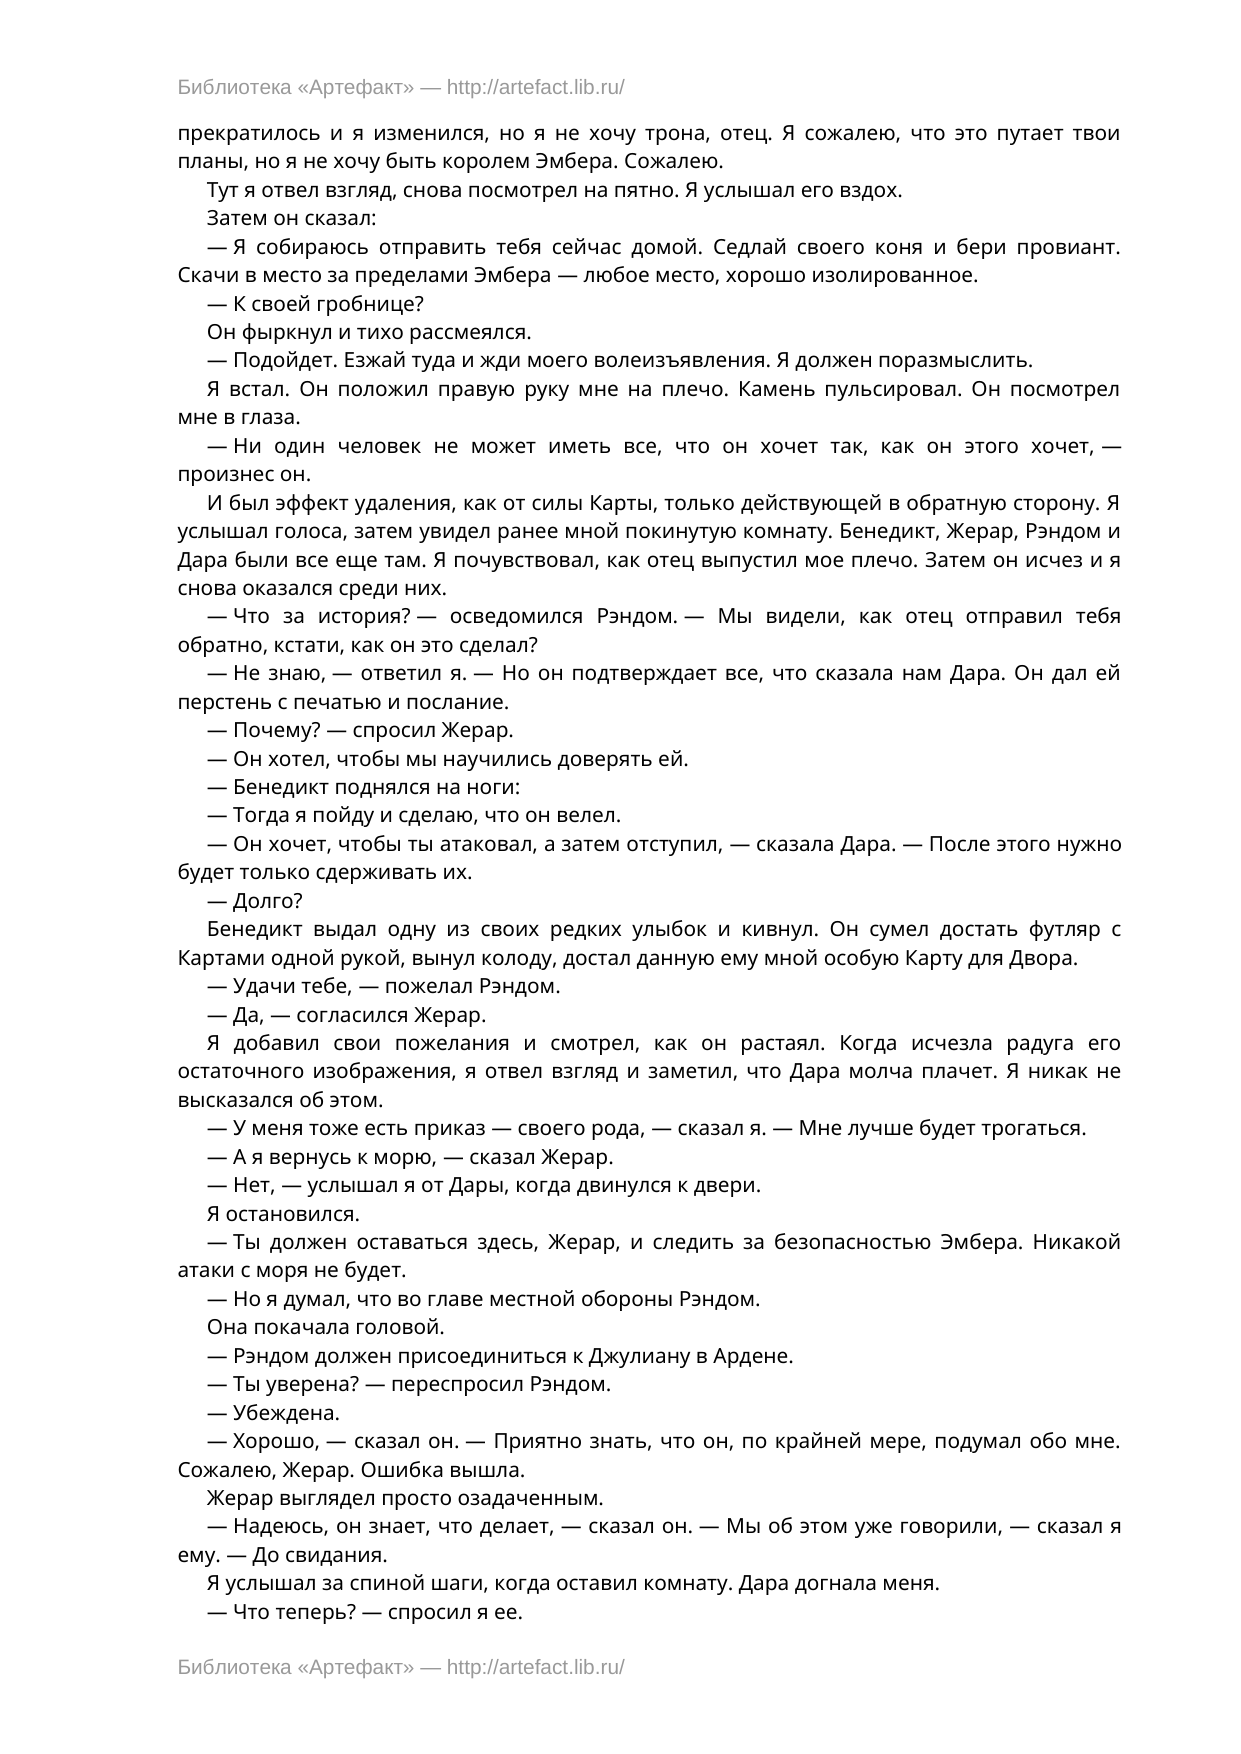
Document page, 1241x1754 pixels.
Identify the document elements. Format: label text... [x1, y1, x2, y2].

text — К своей гробнице? [177, 289, 1122, 317]
text — А я вернусь к морю, — сказал Жерар. [177, 1142, 1122, 1170]
text — Он хотел, чтобы мы научились доверять ей. [177, 744, 1122, 772]
text — Долго? [177, 886, 1122, 914]
text Я добавил свои пожелания и смотрел, как он растаял. Когда исчезла радуга его остаточного изображения, я отвел взгляд и заметил, что Дара молча плачет. Я никак не высказался об этом. [177, 1028, 1122, 1113]
text — Надеюсь, он знает, что делает, — сказал он. — Мы об этом уже говорили, — сказал я ему. — До свидания. [177, 1512, 1122, 1568]
text Он фыркнул и тихо рассмеялся. [177, 317, 1122, 346]
text Затем он сказал: [177, 203, 1122, 232]
text — Да, — согласился Жерар. [177, 1000, 1122, 1028]
text И был эффект удаления, как от силы Карты, только действующей в обратную сторону. Я услышал голоса, затем увидел ранее мной покинутую комнату. Бенедикт, Жерар, Рэндом и Дара были все еще там. Я почувствовал, как отец выпустил мое плечо. Затем он исчез и я снова оказался среди них. [177, 488, 1122, 602]
text — Удачи тебе, — пожелал Рэндом. [177, 971, 1122, 1000]
text Я услышал за спиной шаги, когда оставил комнату. Дара догнала меня. [177, 1568, 1122, 1597]
text — Ни один человек не может иметь все, что он хочет так, как он этого хочет, — произнес он. [177, 431, 1122, 488]
text — Что за история? — осведомился Рэндом. — Мы видели, как отец отправил тебя обратно, кстати, как он это сделал? [177, 602, 1122, 658]
text — Не знаю, — ответил я. — Но он подтверждает все, что сказала нам Дара. Он дал ей перстень с печатью и послание. [177, 658, 1122, 715]
text Я встал. Он положил правую руку мне на плечо. Камень пульсировал. Он посмотрел мне в глаза. [177, 374, 1122, 431]
text — Подойдет. Езжай туда и жди моего волеизъявления. Я должен поразмыслить. [177, 346, 1122, 374]
text — Тогда я пойду и сделаю, что он велел. [177, 801, 1122, 829]
text — Что теперь? — спросил я ее. [177, 1597, 1122, 1625]
text Жерар выглядел просто озадаченным. [177, 1483, 1122, 1512]
text — У меня тоже есть приказ — своего рода, — сказал я. — Мне лучше будет трогаться. [177, 1113, 1122, 1142]
text — Почему? — спросил Жерар. [177, 715, 1122, 744]
text Тут я отвел взгляд, снова посмотрел на пятно. Я услышал его вздох. [177, 175, 1122, 203]
text Бенедикт выдал одну из своих редких улыбок и кивнул. Он сумел достать футляр с Картами одной рукой, вынул колоду, достал данную ему мной особую Карту для Двора. [177, 914, 1122, 971]
text Я остановился. [177, 1199, 1122, 1227]
text — Бенедикт поднялся на ноги: [177, 772, 1122, 801]
text — Но я думал, что во главе местной обороны Рэндом. [177, 1284, 1122, 1312]
text — Убеждена. [177, 1398, 1122, 1426]
text Она покачала головой. [177, 1312, 1122, 1341]
text — Ты должен оставаться здесь, Жерар, и следить за безопасностью Эмбера. Никакой атаки с моря не будет. [177, 1227, 1122, 1284]
text — Ты уверена? — переспросил Рэндом. [177, 1369, 1122, 1398]
text — Нет, — услышал я от Дары, когда двинулся к двери. [177, 1170, 1122, 1199]
text — Рэндом должен присоединиться к Джулиану в Ардене. [177, 1341, 1122, 1369]
text — Хорошо, — сказал он. — Приятно знать, что он, по крайней мере, подумал обо мне. Сожалею, Жерар. Ошибка вышла. [177, 1426, 1122, 1483]
text — Он хочет, чтобы ты атаковал, а затем отступил, — сказала Дара. — После этого нужно будет только сдерживать их. [177, 829, 1122, 886]
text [177, 118, 1122, 175]
text — Я собираюсь отправить тебя сейчас домой. Седлай своего коня и бери провиант. Скачи в место за пределами Эмбера — любое место, хорошо изолированное. [177, 232, 1122, 289]
